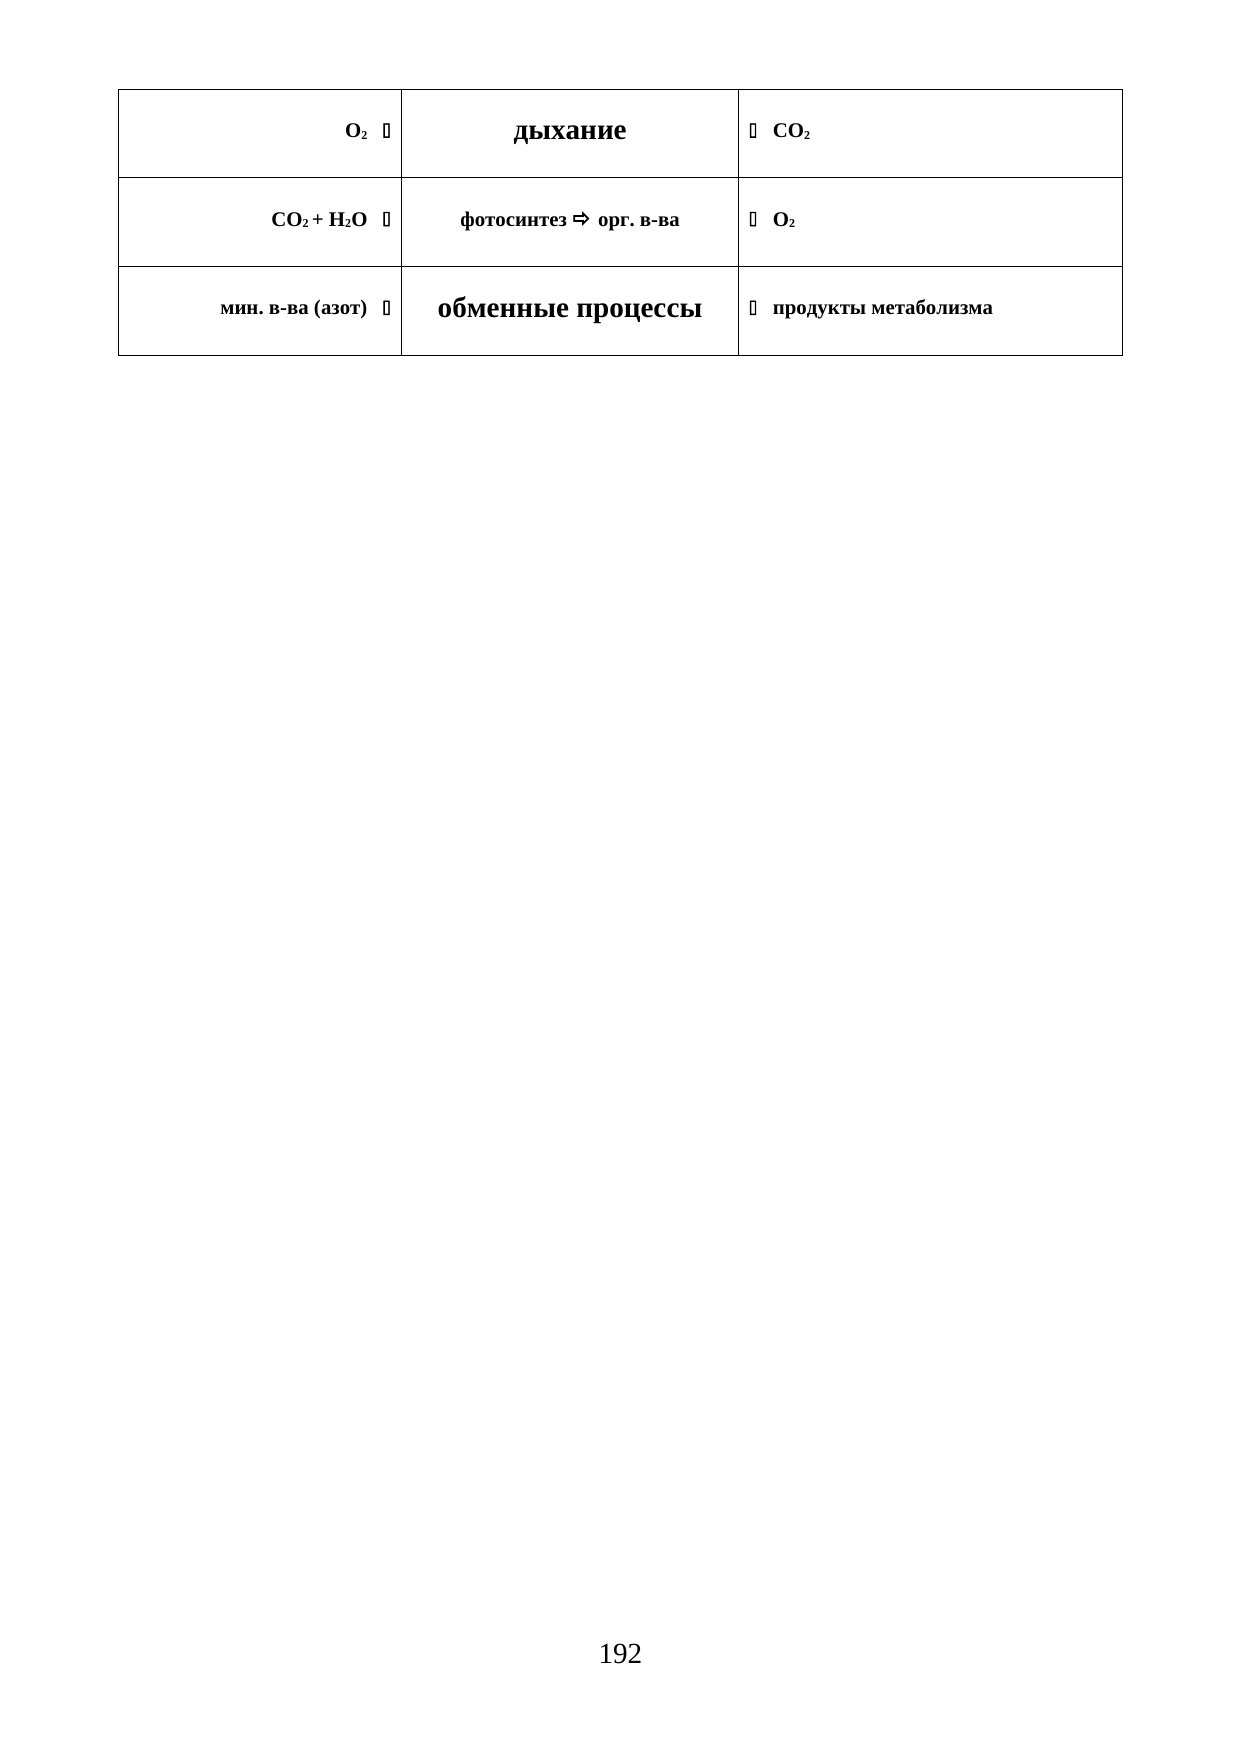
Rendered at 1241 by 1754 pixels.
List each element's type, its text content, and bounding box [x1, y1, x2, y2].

table_cell продукты метаболизма [739, 267, 1122, 354]
table_cell СО2 + Н2О [119, 178, 401, 266]
table_cell дыхание [402, 90, 738, 177]
table_cell обменные процессы [402, 267, 738, 354]
table_cell О2 [739, 178, 1122, 266]
table_cell СО2 [739, 90, 1122, 177]
table_cell О2 [119, 90, 401, 177]
table_cell фотосинтез орг. в-ва [402, 178, 738, 266]
table_cell мин. в-ва (азот) [119, 267, 401, 354]
